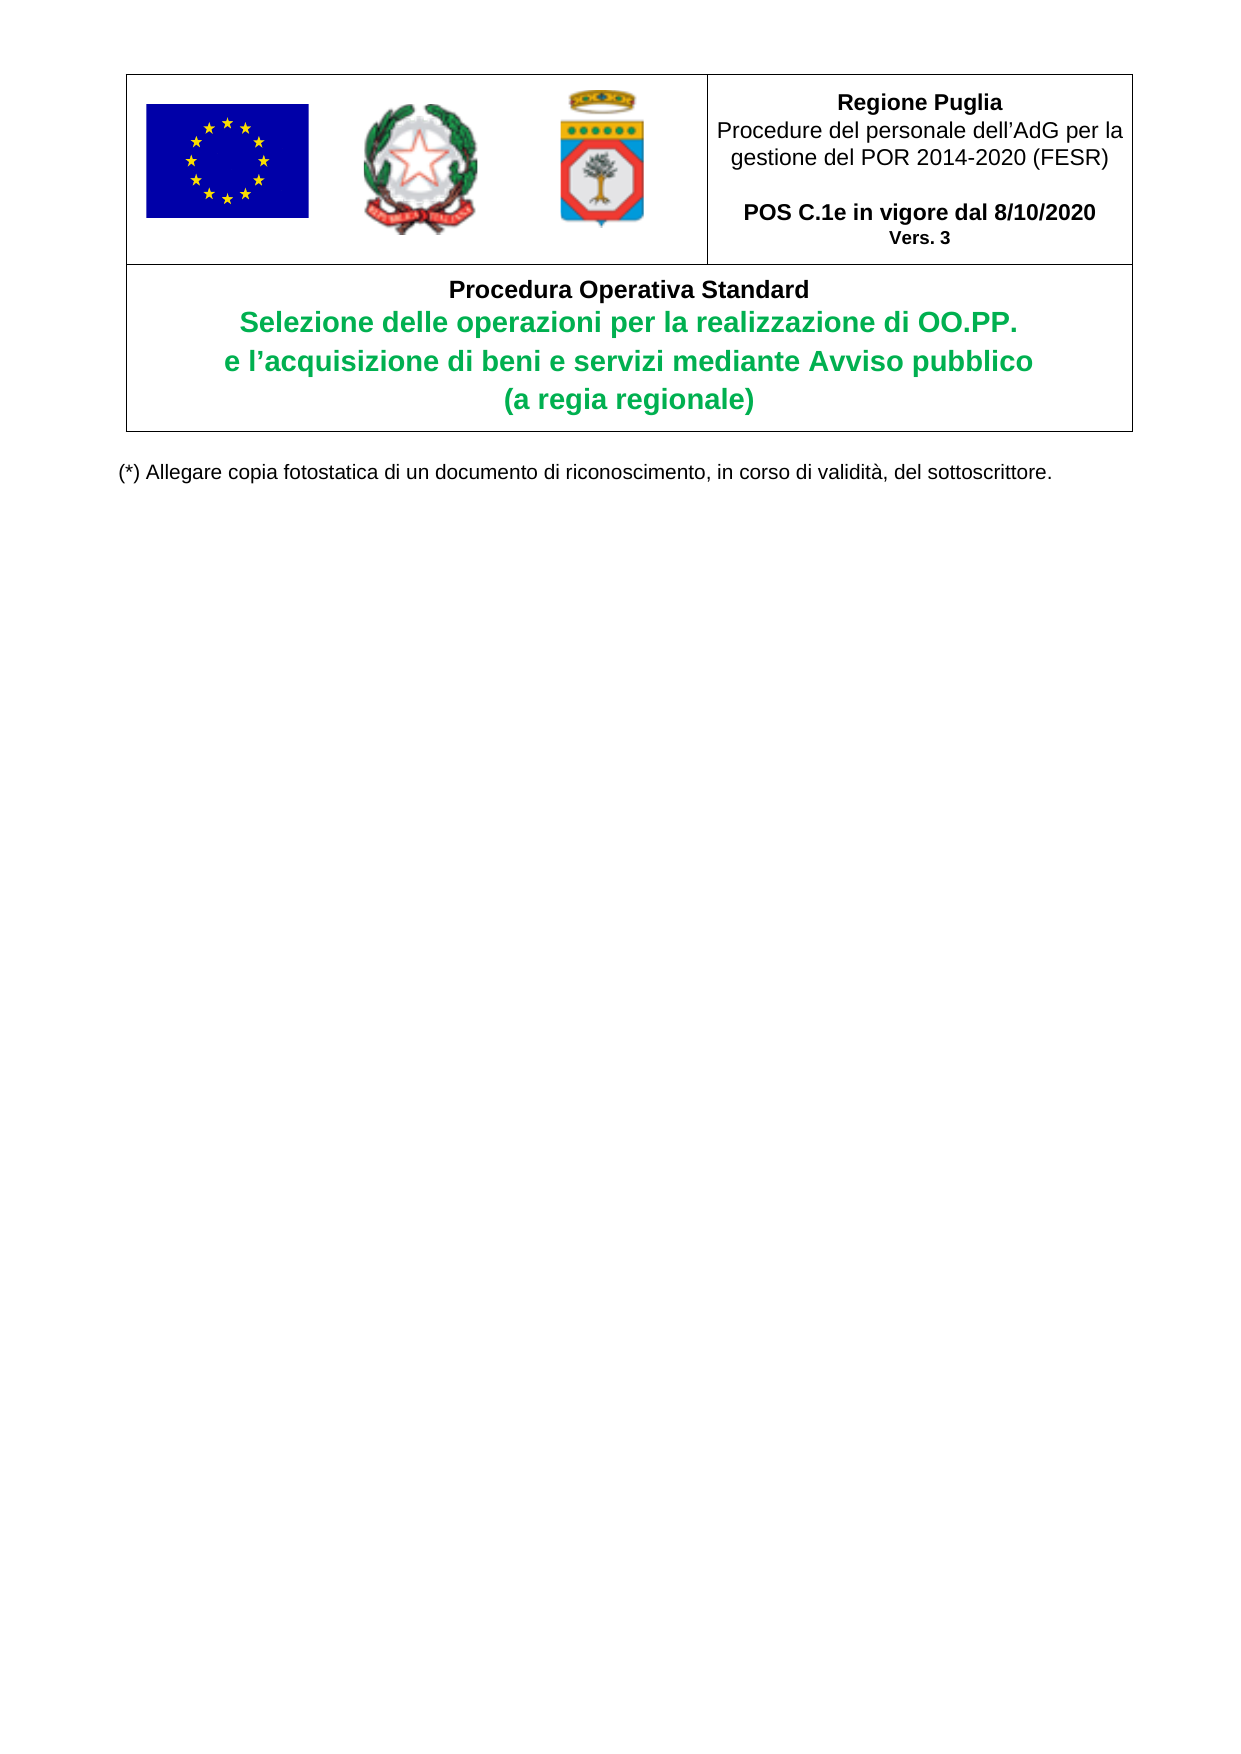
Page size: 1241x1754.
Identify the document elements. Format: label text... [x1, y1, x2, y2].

picture [146, 104, 309, 218]
picture [560, 90, 644, 228]
picture [363, 104, 478, 235]
text (*) Allegare copia fotostatica di un documento di riconoscimento, in corso di validità, del sottoscrittore. [118, 460, 1122, 484]
